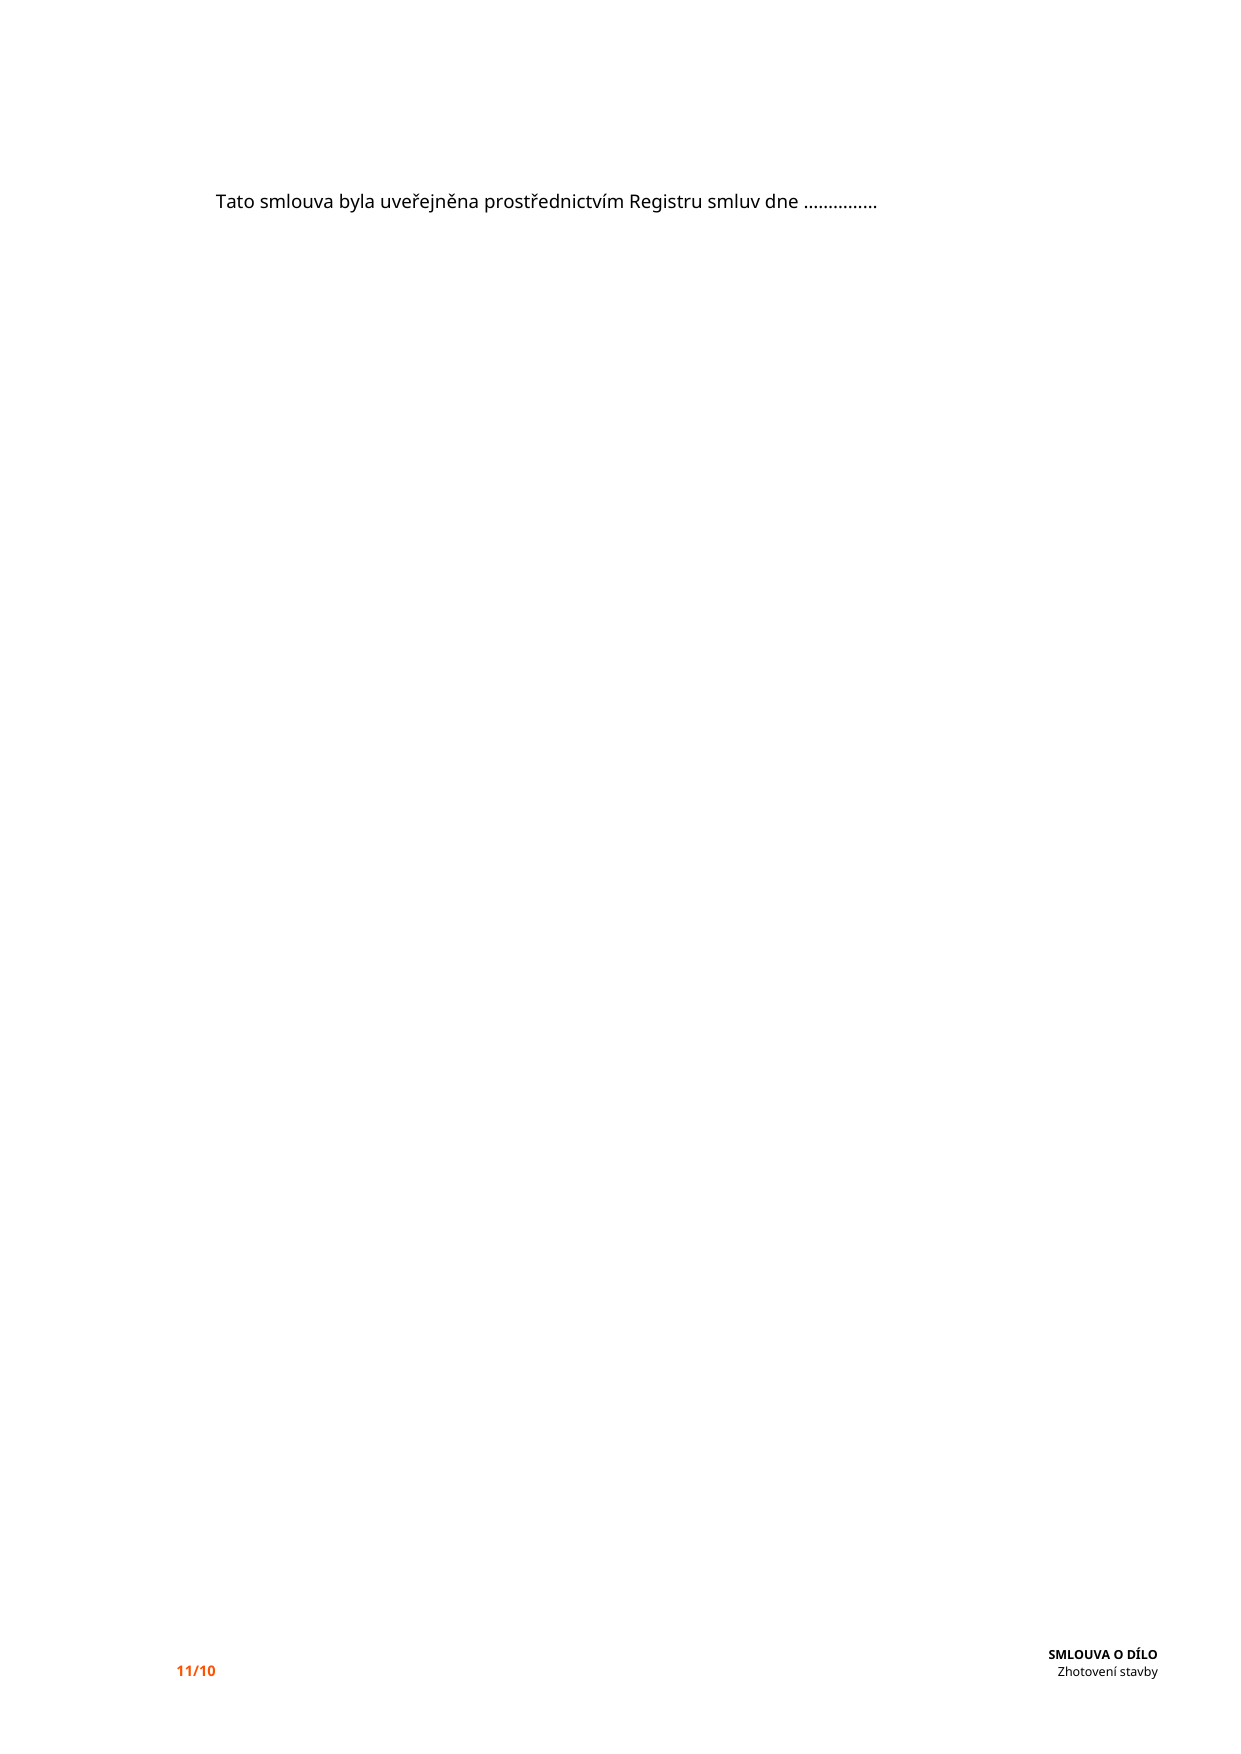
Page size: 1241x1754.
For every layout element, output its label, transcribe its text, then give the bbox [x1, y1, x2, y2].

text Tato smlouva byla uveřejněna prostřednictvím Registru smluv dne …………… [216, 188, 1093, 213]
